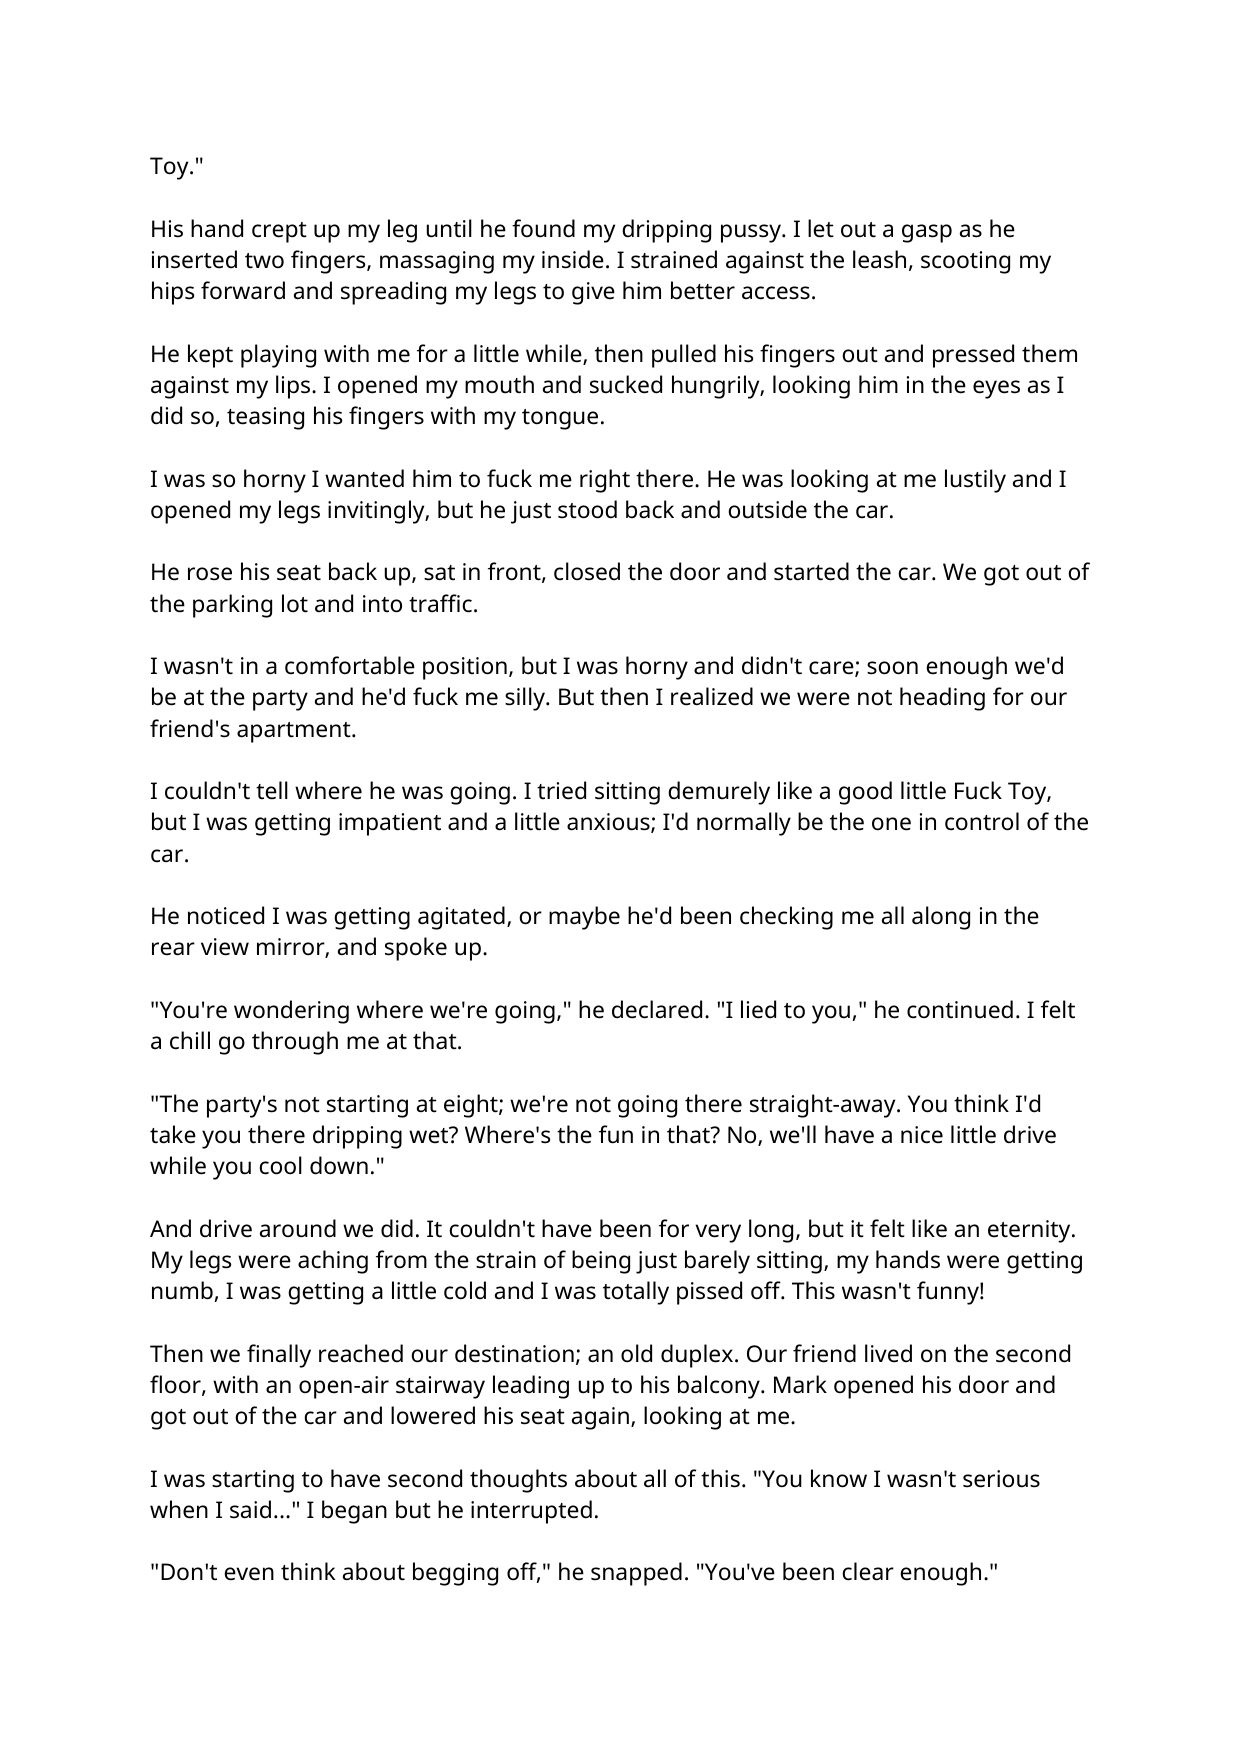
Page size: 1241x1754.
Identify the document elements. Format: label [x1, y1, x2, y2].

text [150, 150, 1090, 1587]
